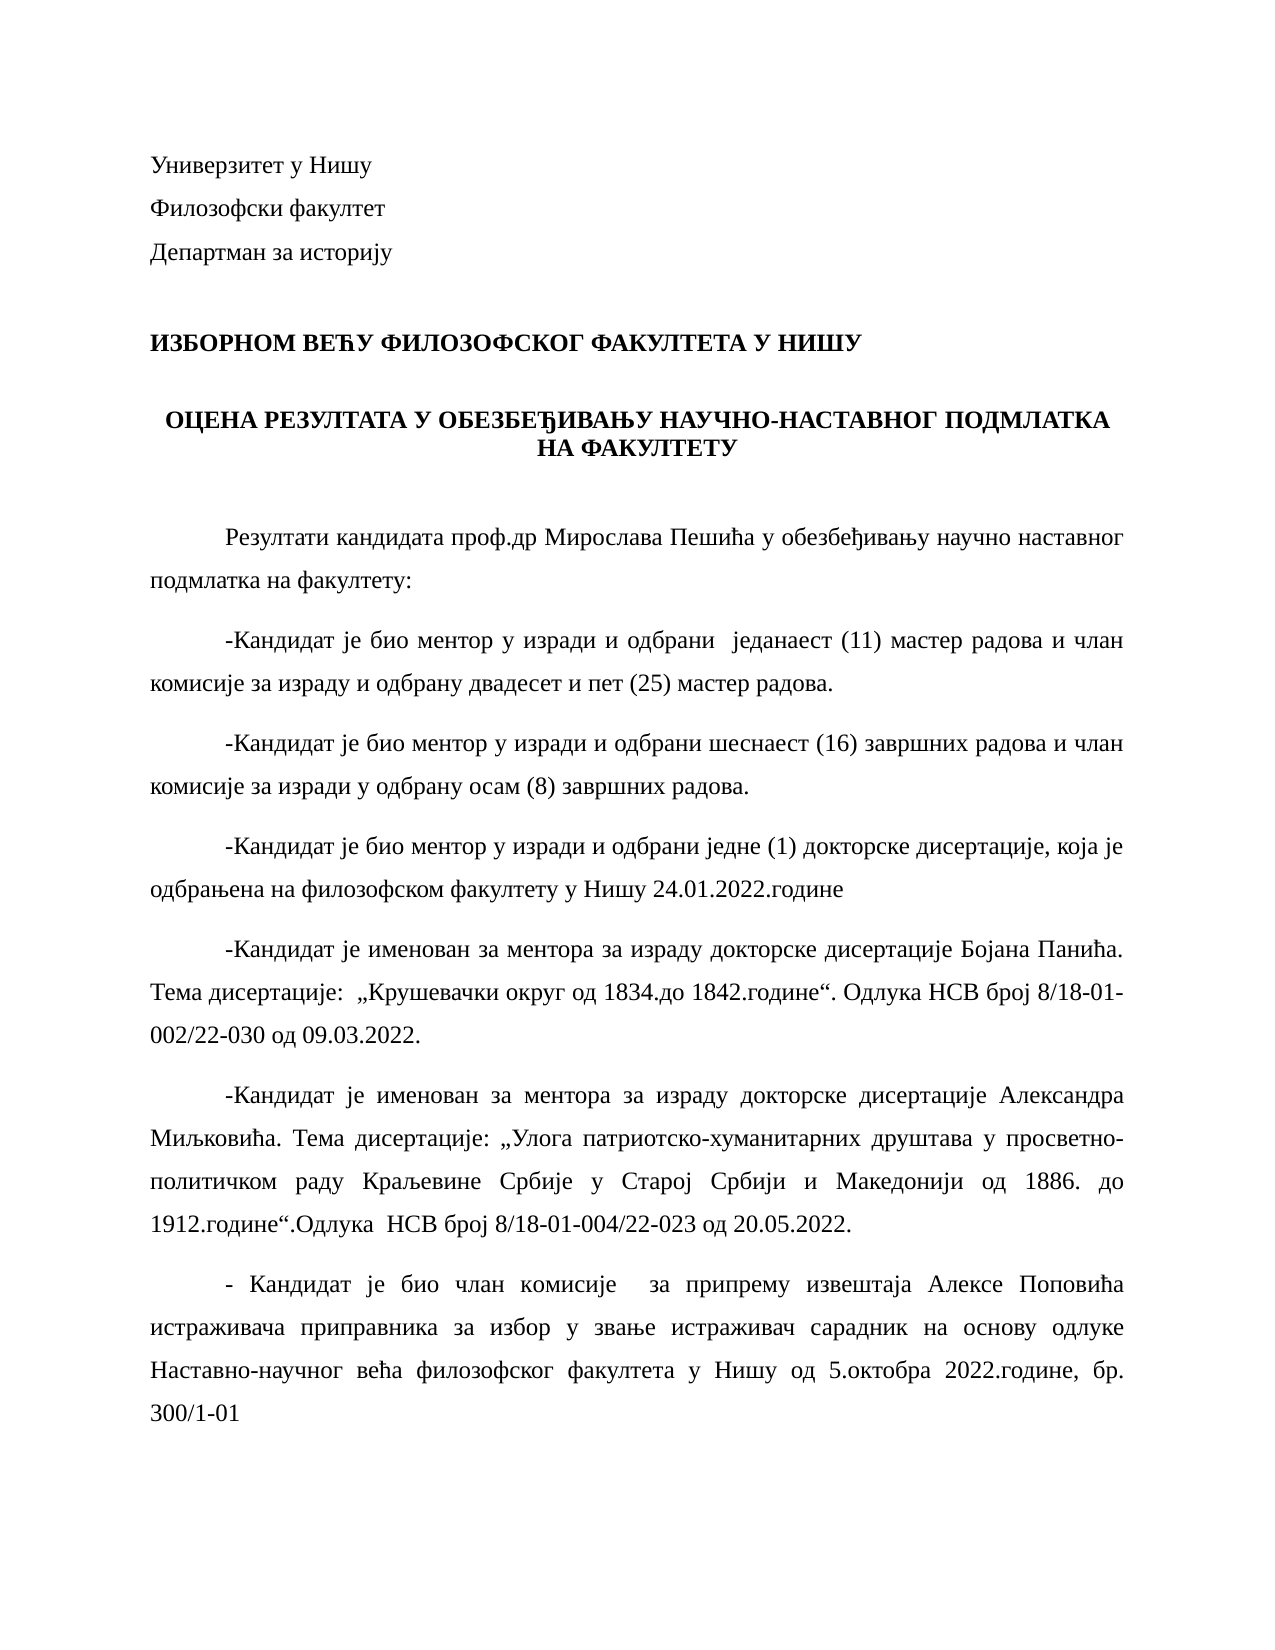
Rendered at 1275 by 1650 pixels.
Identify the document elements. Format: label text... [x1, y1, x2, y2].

text -Кандидат је био ментор у изради и одбрани једанаест (11) мастер радова и члан комисије за израду и одбрану двадесет и пет (25) мастер радова. [150, 625, 1125, 697]
text Универзитет у Нишу [150, 150, 1125, 179]
text - Кандидат је био члан комисије за припрему извештаја Алексе Поповића истраживача приправника за избор у звање истраживач сарадник на основу одлуке Наставно-научног већа филозофског факултета у Нишу од 5.октобра 2022.године, бр. 300/1-01 [150, 1269, 1125, 1427]
text Департман за историју [150, 237, 1125, 266]
text Резултати кандидата проф.др Мирослава Пешића у обезбеђивању научно наставног подмлатка на факултету: [150, 522, 1125, 594]
text -Кандидат је именован за ментора за израду докторске дисертације Александра Миљковића. Тема дисертације: „Улога патриотско-хуманитарних друштава у просветно-политичком раду Краљевине Србије у Старој Србији и Македонији од 1886. до 1912.године“.Одлука НСВ број 8/18-01-004/22-023 од 20.05.2022. [150, 1080, 1125, 1238]
text ИЗБОРНОМ ВЕЋУ ФИЛОЗОФСКОГ ФАКУЛТЕТА У НИШУ [150, 328, 1125, 357]
text -Кандидат је именован за ментора за израду докторске дисертације Бојана Панића. Тема дисертације: „Крушевачки округ од 1834.до 1842.године“. Одлука НСВ број 8/18-01-002/22-030 од 09.03.2022. [150, 934, 1125, 1049]
text -Кандидат је био ментор у изради и одбрани шеснаест (16) завршних радова и члан комисије за изради у одбрану осам (8) завршних радова. [150, 728, 1125, 800]
text Филозофски факултет [150, 193, 1125, 222]
text -Кандидат је био ментор у изради и одбрани једне (1) докторске дисертације, која је одбрањена на филозофском факултету у Нишу 24.01.2022.године [150, 831, 1125, 903]
text ОЦЕНА РЕЗУЛТАТА У ОБЕЗБЕЂИВАЊУ НАУЧНО-НАСТАВНОГ ПОДМЛАТКА НА ФАКУЛТЕТУ [150, 405, 1125, 462]
